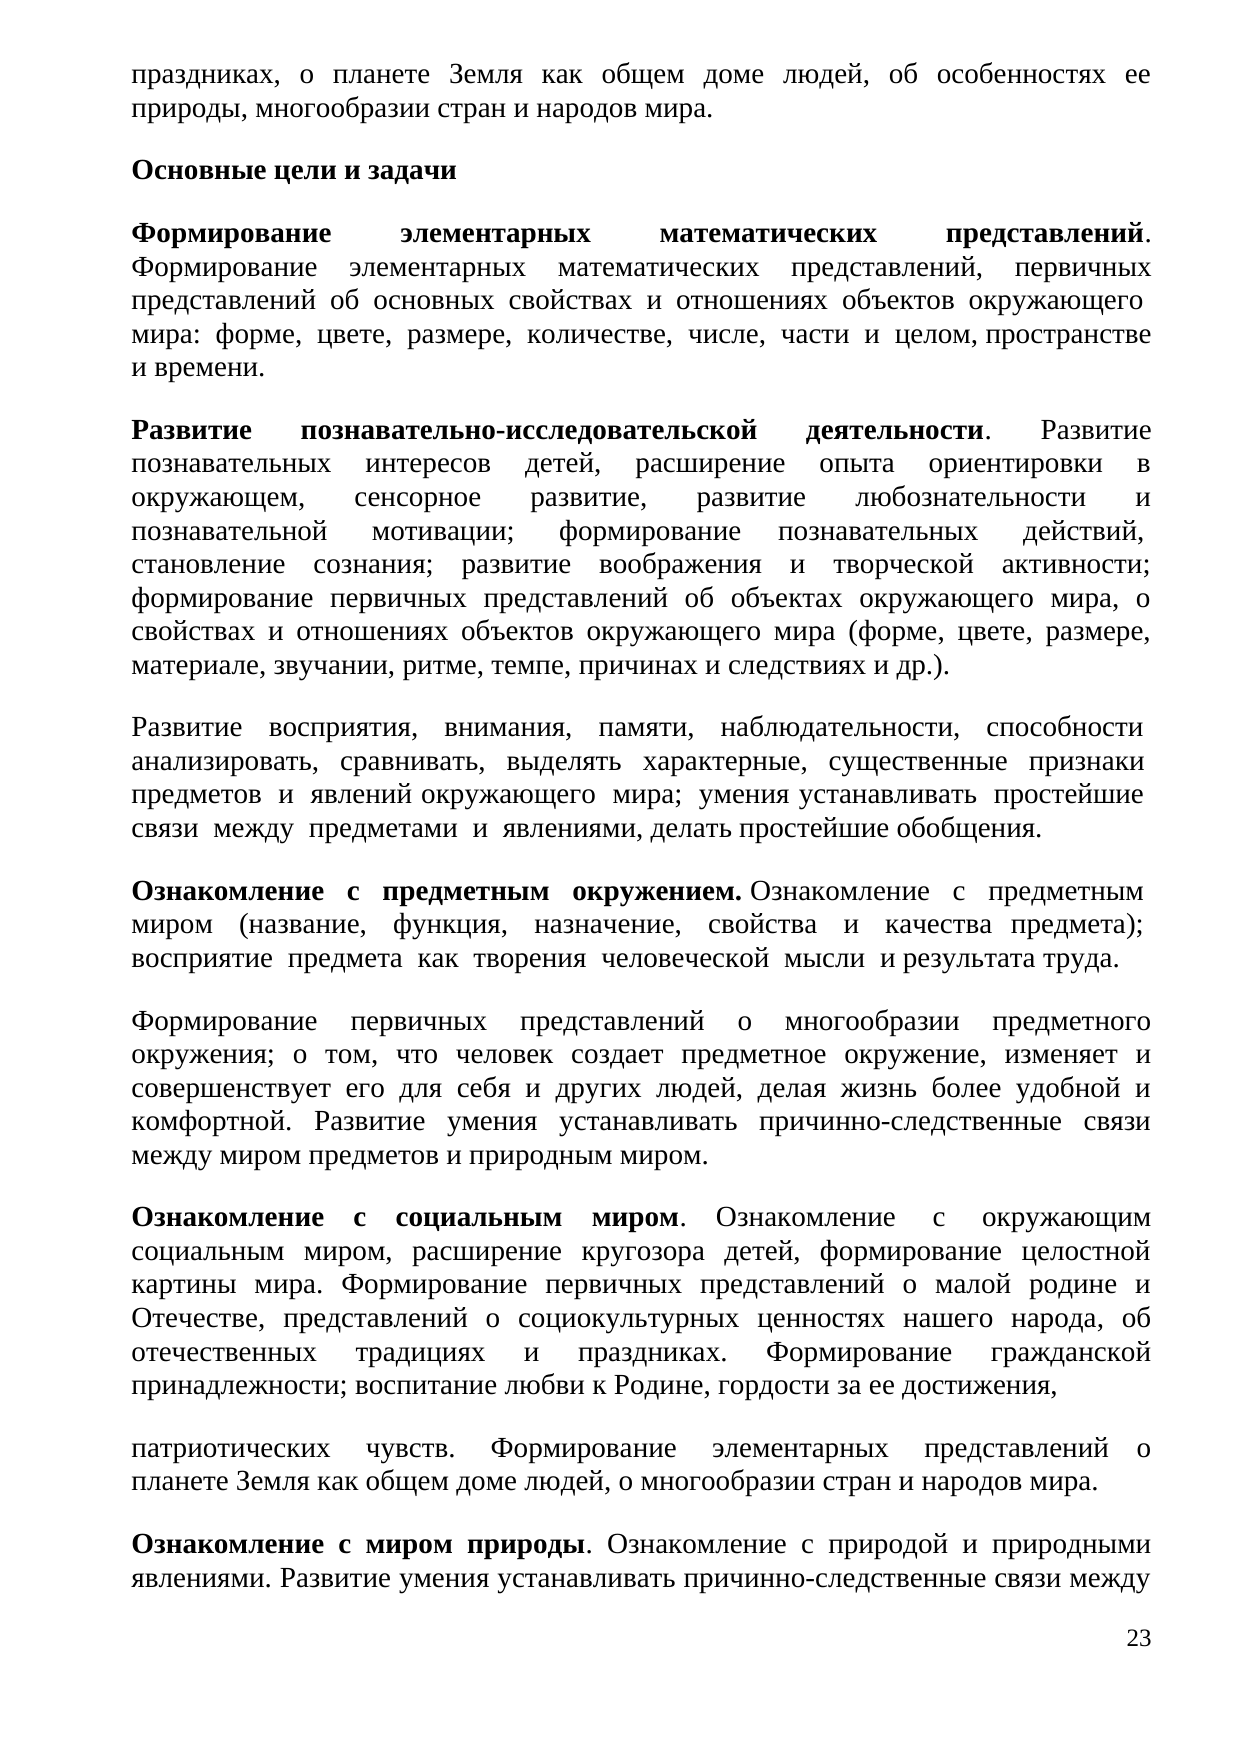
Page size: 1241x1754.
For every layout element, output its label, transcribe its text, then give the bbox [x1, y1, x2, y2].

text Ознакомление с социальным миром. Ознакомление с окружающим социальным миром, расширение кругозора детей, формирование целостной картины мира. Формирование первичных представлений о малой родине и Отечестве, представлений о социокультурных ценностях нашего народа, об отечественных традициях и праздниках. Формирование гражданской принадлежности; воспитание любви к Родине, гордости за ее достижения, [131, 1199, 1152, 1401]
text Формирование элементарных математических представлений. Формирование элементарных математических представлений, первичных представлений об основных свойствах и отношениях объектов окружающего мира: форме, цвете, размере, количестве, числе, части и целом, пространстве и времени. [131, 215, 1152, 383]
text Формирование первичных представлений о многообразии предметного окружения; о том, что человек создает предметное окружение, изменяет и совершенствует его для себя и других людей, делая жизнь более удобной и комфортной. Развитие умения устанавливать причинно-следственные связи между миром предметов и природным миром. [131, 1003, 1152, 1170]
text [131, 56, 1152, 123]
text Основные цели и задачи [131, 152, 1152, 186]
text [131, 1526, 1152, 1593]
text Ознакомление с предметным окружением. Ознакомление с предметным миром (название, функция, назначение, свойства и качества предмета); восприятие предмета как творения человеческой мысли и результата труда. [131, 873, 1152, 973]
text Развитие познавательно-исследовательской деятельности. Развитие познавательных интересов детей, расширение опыта ориентировки в окружающем, сенсорное развитие, развитие любознательности и познавательной мотивации; формирование познавательных действий, становление сознания; развитие воображения и творческой активности; формирование первичных представлений об объектах окружающего мира, о свойствах и отношениях объектов окружающего мира (форме, цвете, размере, материале, звучании, ритме, темпе, причинах и следствиях и др.). [131, 412, 1152, 680]
text Развитие восприятия, внимания, памяти, наблюдательности, способности анализировать, сравнивать, выделять характерные, существенные признаки предметов и явлений окружающего мира; умения устанавливать простейшие связи между предметами и явлениями, делать простейшие обобщения. [131, 709, 1152, 844]
text патриотических чувств. Формирование элементарных представлений о планете Земля как общем доме людей, о многообразии стран и народов мира. [131, 1430, 1152, 1497]
